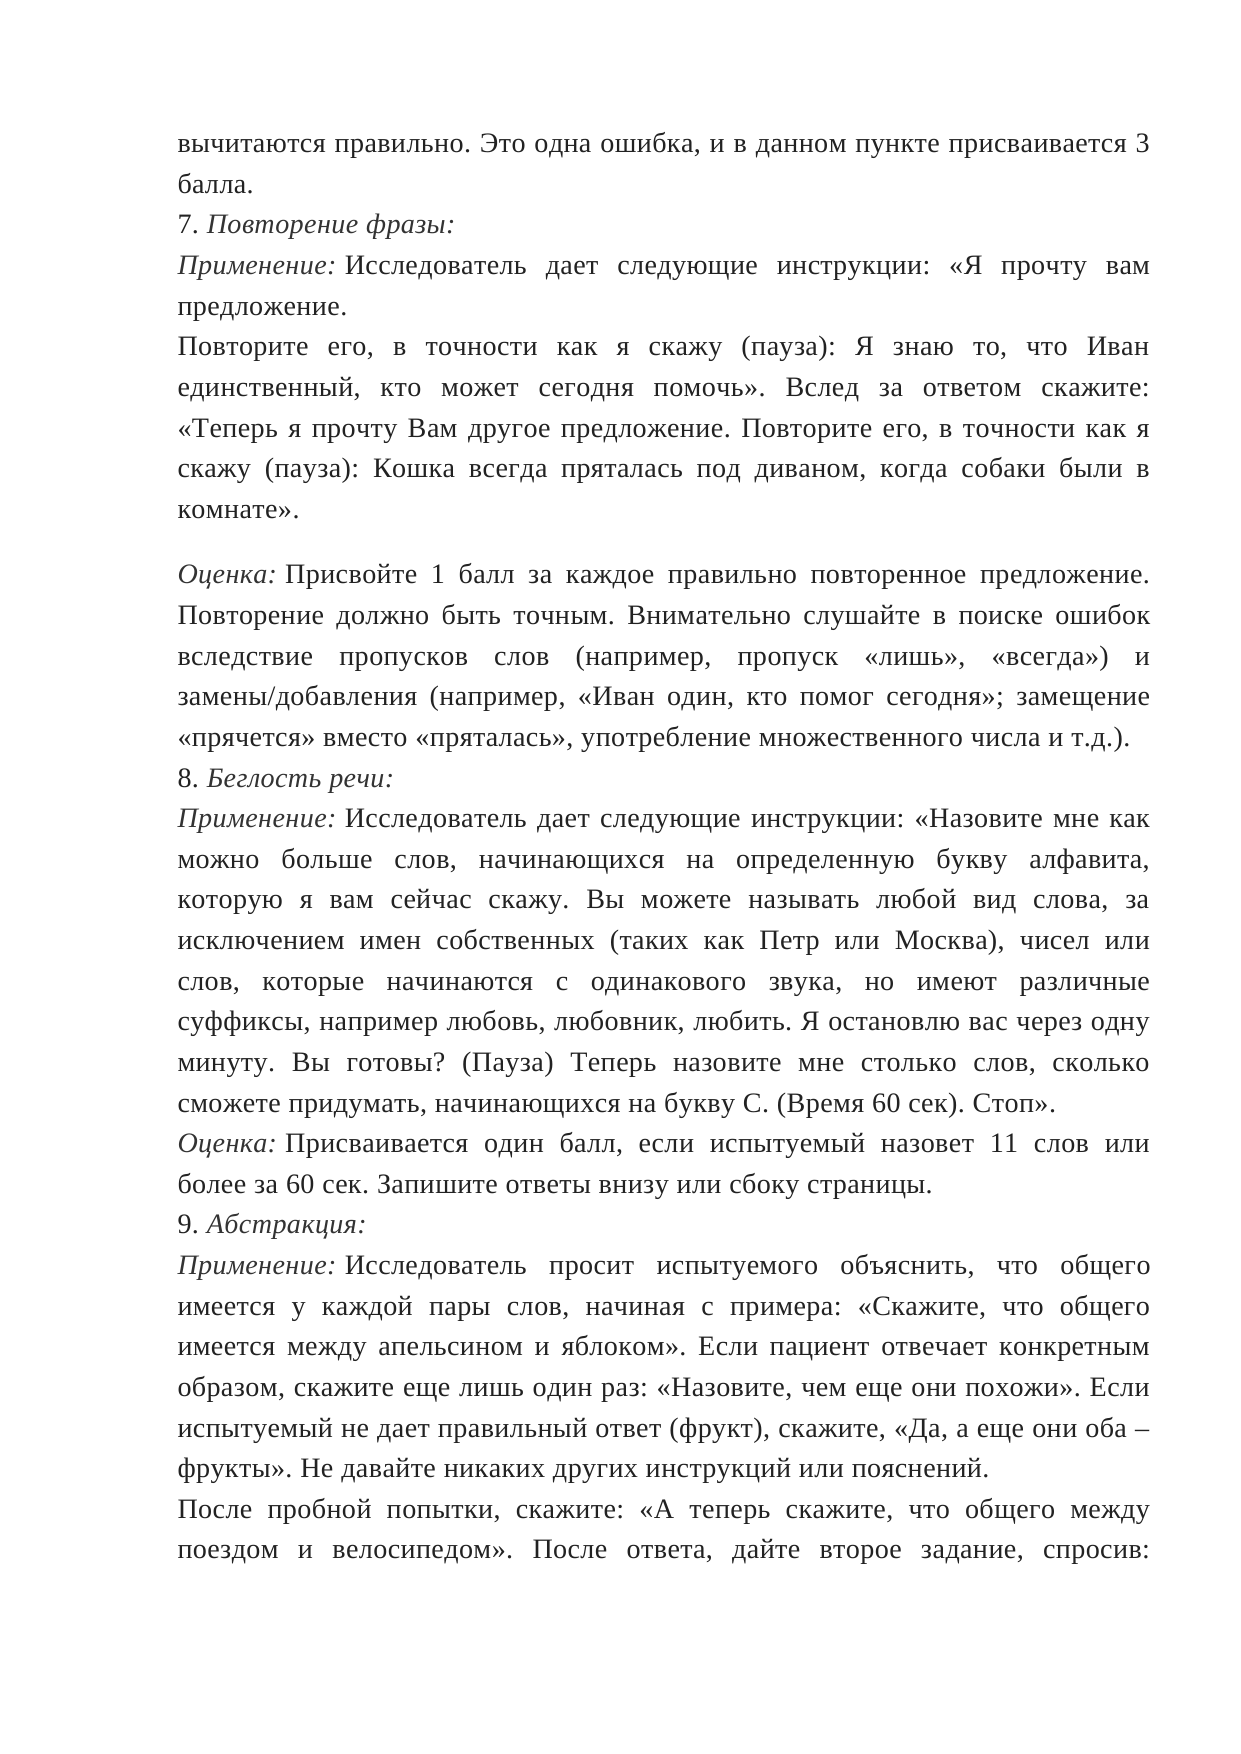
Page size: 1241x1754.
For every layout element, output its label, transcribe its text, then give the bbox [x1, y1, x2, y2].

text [177, 118, 1152, 199]
text Оценка: Присваивается один балл, если испытуемый назовет 11 слов или более за 60 сек. Запишите ответы внизу или сбоку страницы. [177, 1118, 1152, 1199]
text Повторите его, в точности как я скажу (пауза): Я знаю то, что Иван единственный, кто может сегодня помочь». Вслед за ответом скажите: «Теперь я прочту Вам другое предложение. Повторите его, в точности как я скажу (пауза): Кошка всегда пряталась под диваном, когда собаки были в комнате». [177, 321, 1152, 524]
text 8. Беглость речи: [177, 752, 1152, 793]
text Применение: Исследователь дает следующие инструкции: «Я прочту вам предложение. [177, 240, 1152, 321]
text Оценка: Присвойте 1 балл за каждое правильно повторенное предложение. Повторение должно быть точным. Внимательно слушайте в поиске ошибок вследствие пропусков слов (например, пропуск «лишь», «всегда») и замены/добавления (например, «Иван один, кто помог сегодня»; замещение «прячется» вместо «пряталась», употребление множественного числа и т.д.). [177, 549, 1152, 752]
text 9. Абстракция: [177, 1199, 1152, 1240]
text Применение: Исследователь просит испытуемого объяснить, что общего имеется у каждой пары слов, начиная с примера: «Скажите, что общего имеется между апельсином и яблоком». Если пациент отвечает конкретным образом, скажите еще лишь один раз: «Назовите, чем еще они похожи». Если испытуемый не дает правильный ответ (фрукт), скажите, «Да, а еще они оба – фрукты». Не давайте никаких других инструкций или пояснений. [177, 1240, 1152, 1484]
text Применение: Исследователь дает следующие инструкции: «Назовите мне как можно больше слов, начинающихся на определенную букву алфавита, которую я вам сейчас скажу. Вы можете называть любой вид слова, за исключением имен собственных (таких как Петр или Москва), чисел или слов, которые начинаются с одинакового звука, но имеют различные суффиксы, например любовь, любовник, любить. Я остановлю вас через одну минуту. Вы готовы? (Пауза) Теперь назовите мне столько слов, сколько сможете придумать, начинающихся на букву С. (Время 60 сек). Стоп». [177, 793, 1152, 1118]
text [177, 1484, 1152, 1565]
text 7. Повторение фразы: [177, 199, 1152, 240]
